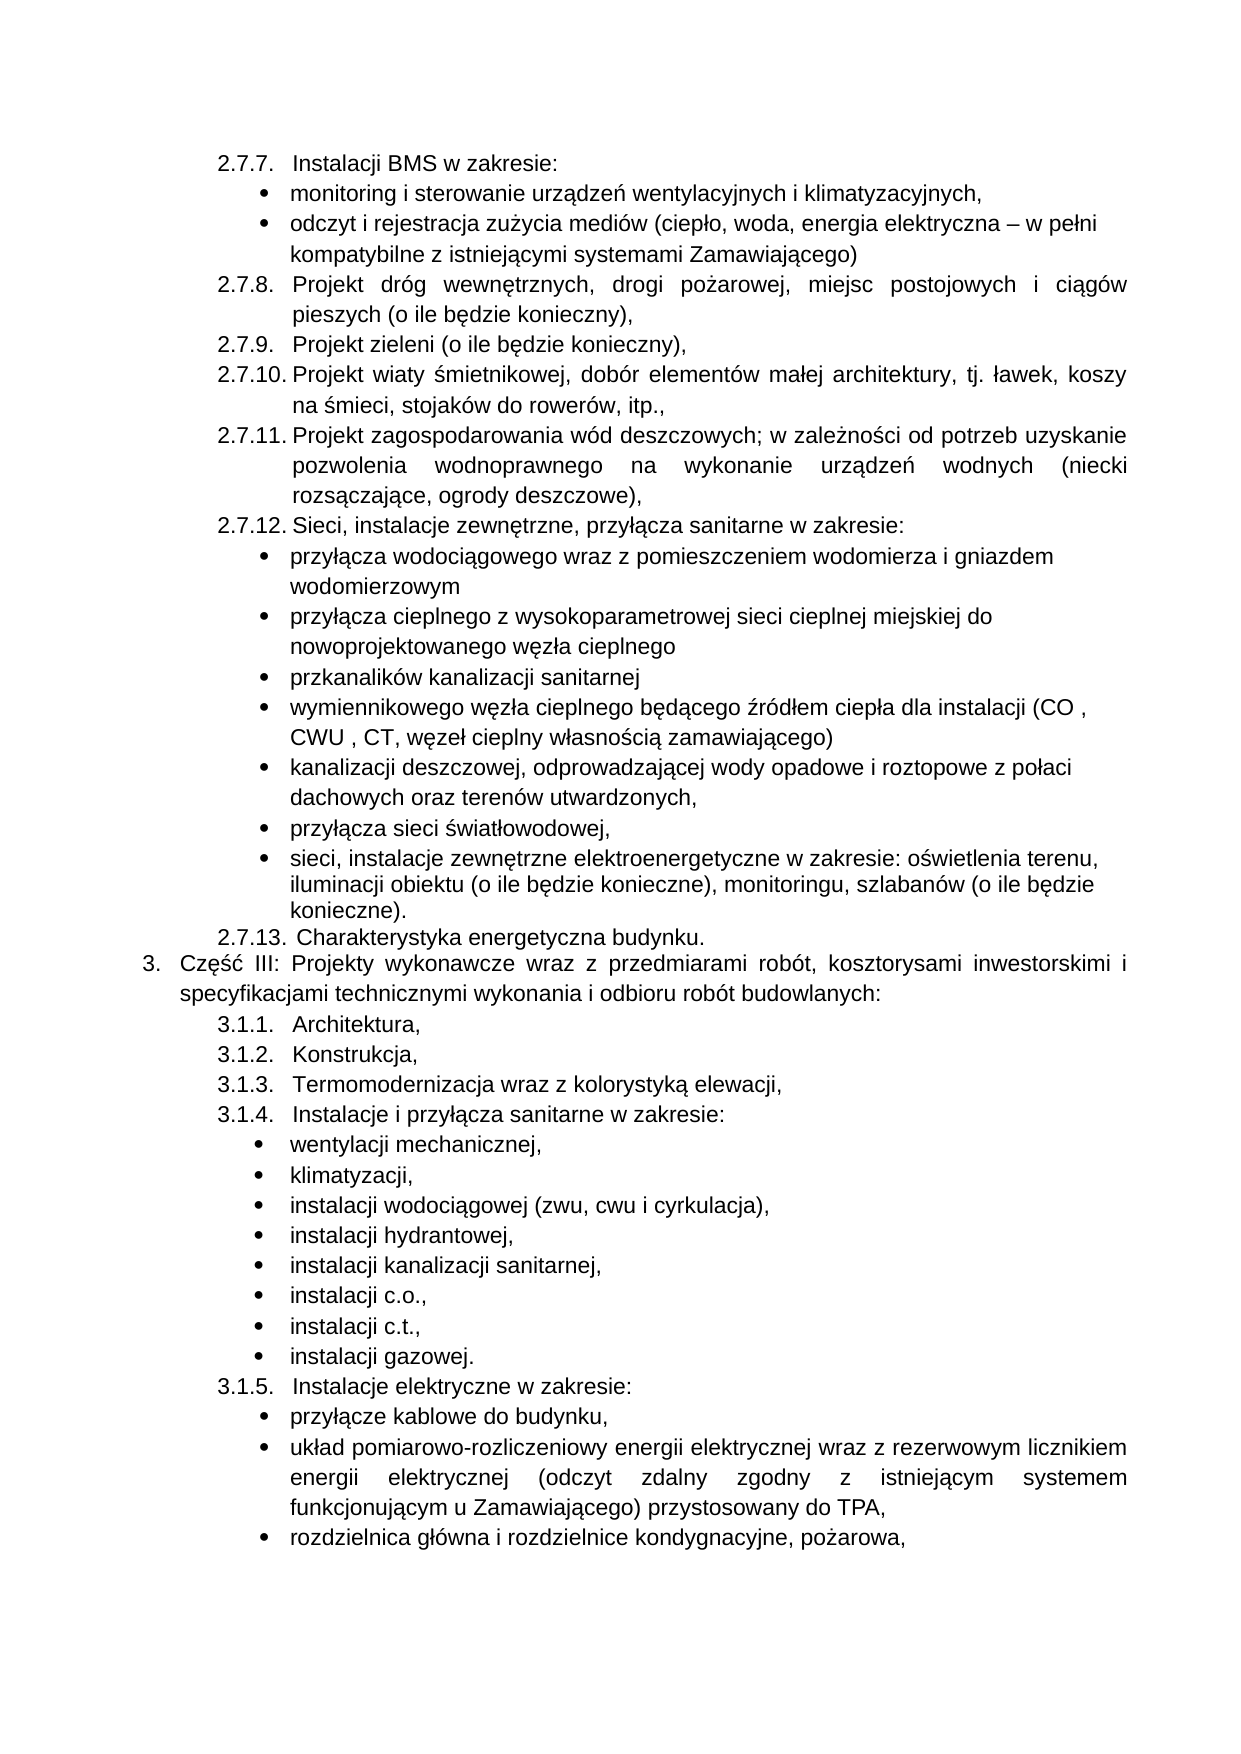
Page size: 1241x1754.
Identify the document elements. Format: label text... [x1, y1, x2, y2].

list Architektura, [217, 1011, 1128, 1037]
list Charakterystyka energetyczna budynku. [217, 924, 1128, 950]
list wentylacji mechanicznej, [254, 1131, 1128, 1158]
list Projekt wiaty śmietnikowej, dobór elementów małej architektury, tj. ławek, koszy na śmieci, stojaków do rowerów, itp., [217, 361, 1128, 418]
list przyłącza sieci światłowodowej, [260, 814, 1128, 841]
list odczyt i rejestracja zużycia mediów (ciepło, woda, energia elektryczna – w pełni kompatybilne z istniejącymi systemami Zamawiającego) [260, 210, 1128, 267]
list Termomodernizacja wraz z kolorystyką elewacji, [217, 1071, 1128, 1097]
list przyłącza cieplnego z wysokoparametrowej sieci cieplnej miejskiej do nowoprojektowanego węzła cieplnego [260, 603, 1128, 660]
list instalacji wodociągowej (zwu, cwu i cyrkulacja), [254, 1192, 1128, 1218]
list sieci, instalacje zewnętrzne elektroenergetyczne w zakresie: oświetlenia terenu, iluminacji obiektu (o ile będzie konieczne), monitoringu, szlabanów (o ile będzie konieczne). [260, 845, 1128, 924]
list Konstrukcja, [217, 1041, 1128, 1067]
list kanalizacji deszczowej, odprowadzającej wody opadowe i roztopowe z połaci dachowych oraz terenów utwardzonych, [260, 754, 1128, 811]
list instalacji gazowej. [254, 1343, 1128, 1369]
list Projekt zagospodarowania wód deszczowych; w zależności od potrzeb uzyskanie pozwolenia wodnoprawnego na wykonanie urządzeń wodnych (niecki rozsączające, ogrody deszczowe), [217, 422, 1128, 509]
list instalacji c.t., [254, 1313, 1128, 1339]
list przyłącze kablowe do budynku, [142, 1403, 1128, 1430]
list instalacji c.o., [254, 1282, 1128, 1309]
list klimatyzacji, [254, 1162, 1128, 1188]
list monitoring i sterowanie urządzeń wentylacyjnych i klimatyzacyjnych, [142, 180, 1128, 207]
list układ pomiarowo-rozliczeniowy energii elektrycznej wraz z rezerwowym licznikiem energii elektrycznej (odczyt zdalny zgodny z istniejącym systemem funkcjonującym u Zamawiającego) przystosowany do TPA, [260, 1433, 1128, 1520]
list wymiennikowego węzła cieplnego będącego źródłem ciepła dla instalacji (CO , CWU , CT, węzeł cieplny własnością zamawiającego) [260, 694, 1128, 750]
list instalacji hydrantowej, [254, 1222, 1128, 1248]
list Instalacje elektryczne w zakresie: [217, 1373, 1128, 1399]
list Projekt dróg wewnętrznych, drogi pożarowej, miejsc postojowych i ciągów pieszych (o ile będzie konieczny), [217, 271, 1128, 327]
list Część III: Projekty wykonawcze wraz z przedmiarami robót, kosztorysami inwestorskimi i specyfikacjami technicznymi wykonania i odbioru robót budowlanych: [142, 950, 1128, 1007]
list przkanalików kanalizacji sanitarnej [260, 663, 1128, 690]
list przyłącza wodociągowego wraz z pomieszczeniem wodomierza i gniazdem wodomierzowym [260, 543, 1128, 599]
list Instalacji BMS w zakresie: [217, 150, 1128, 176]
list rozdzielnica główna i rozdzielnice kondygnacyjne, pożarowa, [260, 1524, 1128, 1551]
list Sieci, instalacje zewnętrzne, przyłącza sanitarne w zakresie: [217, 512, 1128, 539]
list Projekt zieleni (o ile będzie konieczny), [217, 331, 1128, 358]
list Instalacje i przyłącza sanitarne w zakresie: [217, 1101, 1128, 1128]
list instalacji kanalizacji sanitarnej, [254, 1252, 1128, 1279]
